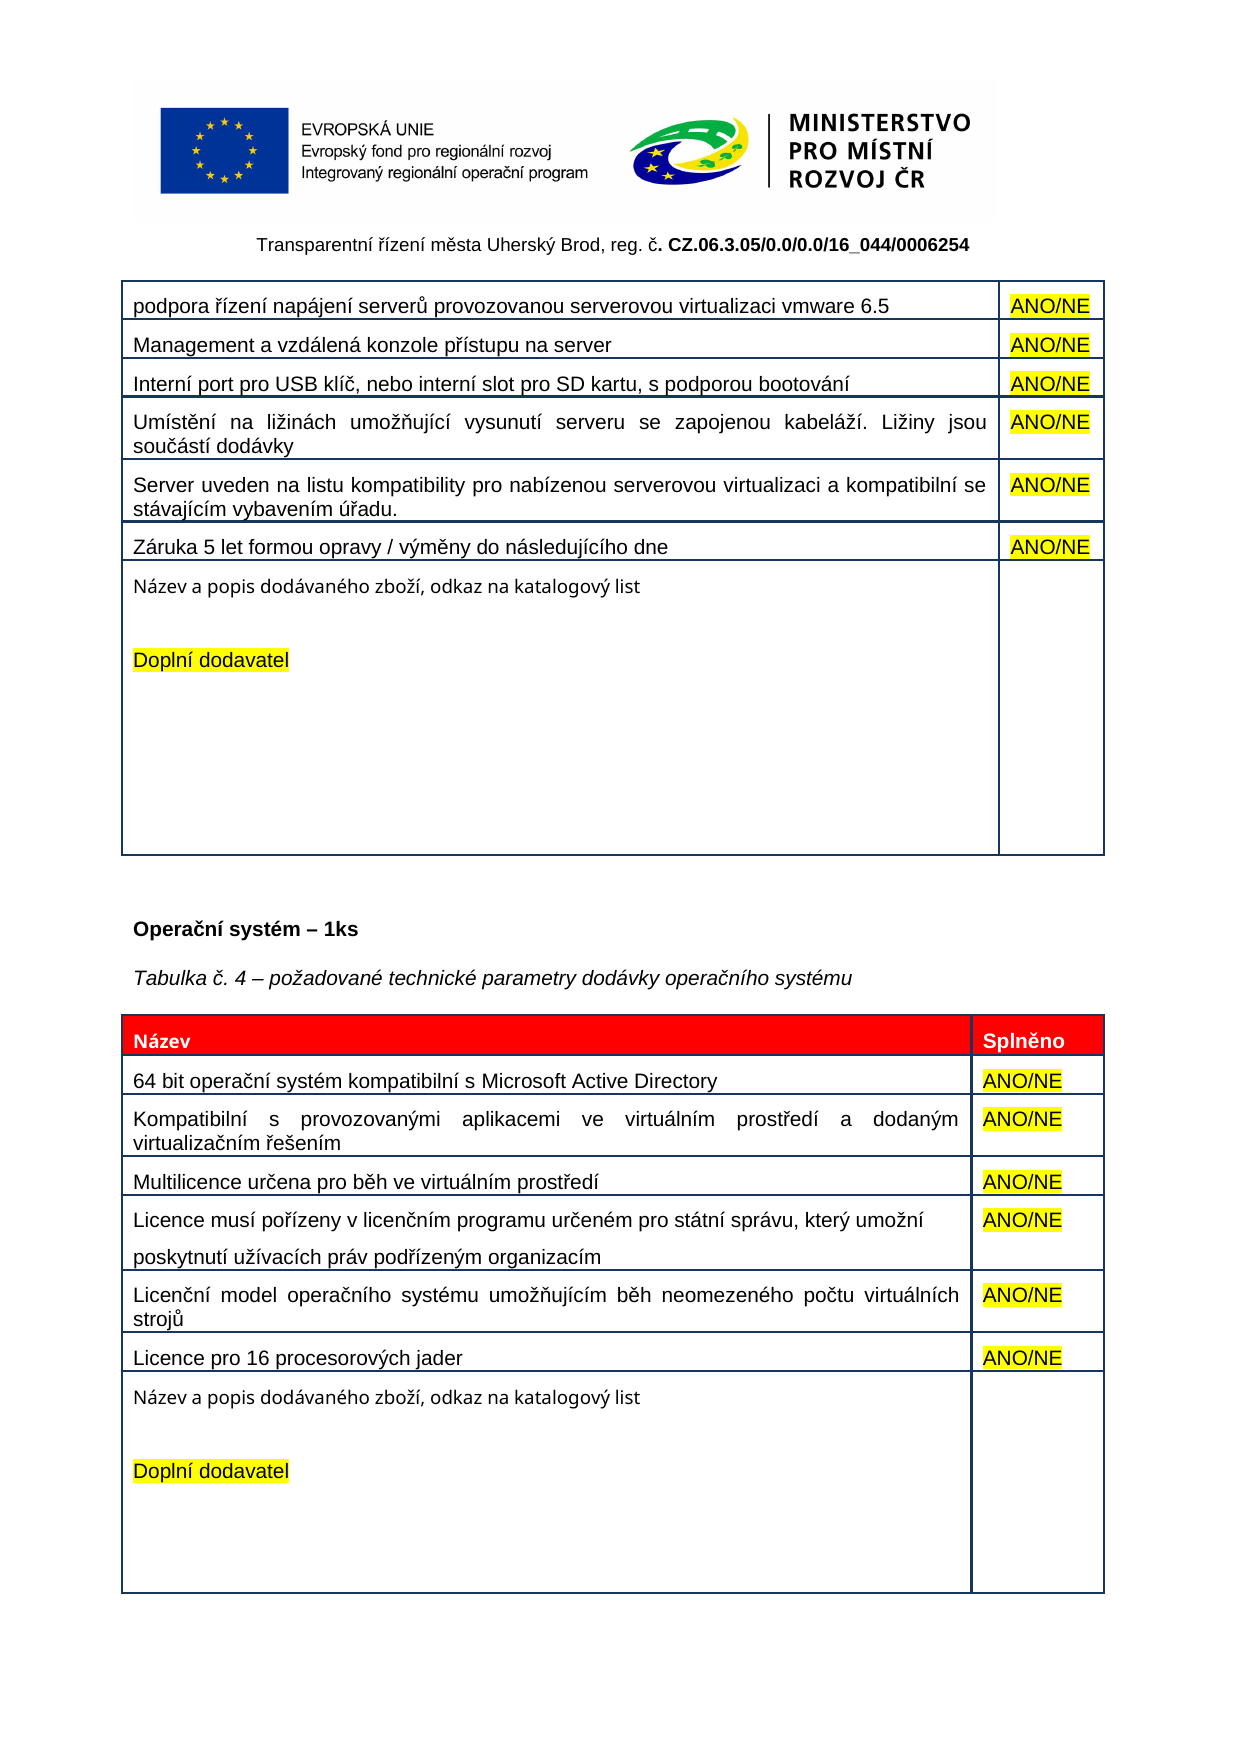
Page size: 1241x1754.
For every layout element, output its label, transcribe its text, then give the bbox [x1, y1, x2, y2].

table_cell ANO/NE [973, 1157, 1103, 1193]
table_cell 64 bit operační systém kompatibilní s Microsoft Active Directory [123, 1056, 970, 1092]
table_cell ANO/NE [1000, 359, 1103, 395]
table_cell ANO/NE [973, 1196, 1103, 1268]
table_cell [973, 1372, 1103, 1592]
picture [132, 78, 998, 222]
table_cell ANO/NE [1000, 523, 1103, 559]
table_cell Záruka 5 let formou opravy / výměny do následujícího dne [123, 523, 998, 559]
table_cell Server uveden na listu kompatibility pro nabízenou serverovou virtualizaci a kompatibilní se stávajícím vybavením úřadu. [123, 460, 998, 520]
table_cell podpora řízení napájení serverů provozovanou serverovou virtualizaci vmware 6.5 [123, 282, 998, 318]
text Operační systém – 1ks [133, 917, 1093, 941]
table_cell Kompatibilní s provozovanými aplikacemi ve virtuálním prostředí a dodaným virtualizačním řešením [123, 1095, 970, 1155]
table_cell ANO/NE [973, 1271, 1103, 1331]
table_cell Licence musí pořízeny v licenčním programu určeném pro státní správu, který umožní poskytnutí užívacích práv podřízeným organizacím [123, 1196, 970, 1268]
table_cell ANO/NE [1000, 398, 1103, 458]
table_cell ANO/NE [973, 1095, 1103, 1155]
table_cell Interní port pro USB klíč, nebo interní slot pro SD kartu, s podporou bootování [123, 359, 998, 395]
table_cell Licence pro 16 procesorových jader [123, 1333, 970, 1369]
table_cell Licenční model operačního systému umožňujícím běh neomezeného počtu virtuálních strojů [123, 1271, 970, 1331]
table_cell ANO/NE [973, 1333, 1103, 1369]
table_header Název [123, 1016, 970, 1054]
table_cell ANO/NE [1000, 282, 1103, 318]
table_cell [1000, 561, 1103, 854]
table_cell Název a popis dodávaného zboží, odkaz na katalogový list Doplní dodavatel [123, 1372, 970, 1592]
table_cell ANO/NE [1000, 460, 1103, 520]
table_cell Management a vzdálená konzole přístupu na server [123, 320, 998, 357]
table_cell ANO/NE [973, 1056, 1103, 1092]
table_cell Název a popis dodávaného zboží, odkaz na katalogový list Doplní dodavatel [123, 561, 998, 854]
table_cell ANO/NE [1000, 320, 1103, 357]
text Tabulka č. 4 – požadované technické parametry dodávky operačního systému [133, 966, 1093, 989]
table_header Splněno [973, 1016, 1103, 1054]
table_cell Umístění na ližinách umožňující vysunutí serveru se zapojenou kabeláží. Ližiny jsou součástí dodávky [123, 398, 998, 458]
table_cell Multilicence určena pro běh ve virtuálním prostředí [123, 1157, 970, 1193]
